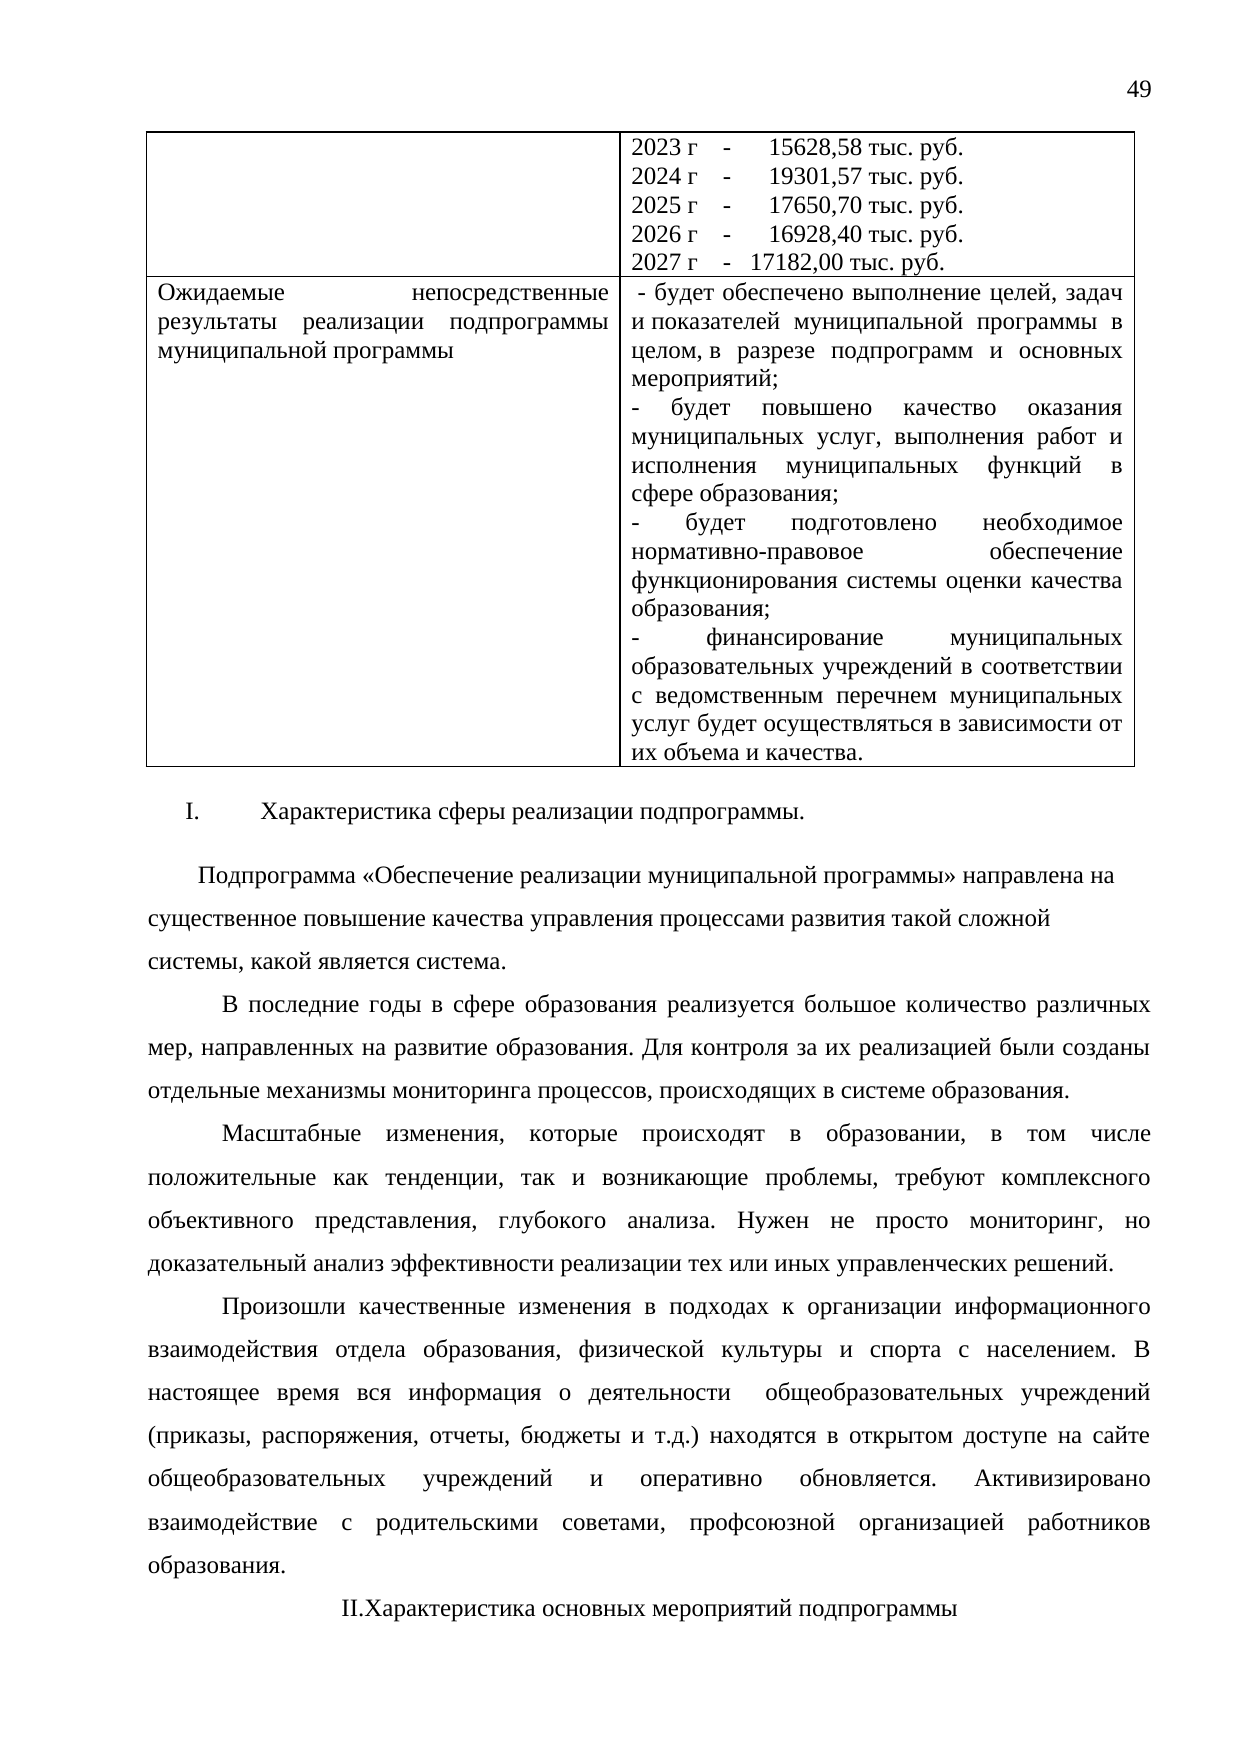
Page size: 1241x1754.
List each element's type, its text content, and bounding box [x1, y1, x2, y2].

text II.Характеристика основных мероприятий подпрограммы [148, 1593, 1152, 1622]
text Масштабные изменения, которые происходят в образовании, в том числе положительные как тенденции, так и возникающие проблемы, требуют комплексного объективного представления, глубокого анализа. Нужен не просто мониторинг, но доказательный анализ эффективности реализации тех или иных управленческих решений. [148, 1118, 1152, 1277]
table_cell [621, 133, 1134, 276]
text Произошли качественные изменения в подходах к организации информационного взаимодействия отдела образования, физической культуры и спорта с населением. В настоящее время вся информация о деятельности общеобразовательных учреждений (приказы, распоряжения, отчеты, бюджеты и т.д.) находятся в открытом доступе на сайте общеобразовательных учреждений и оперативно обновляется. Активизировано взаимодействие с родительскими советами, профсоюзной организацией работников образования. [148, 1291, 1152, 1578]
table_cell - будет обеспечено выполнение целей, задач и показателей муниципальной программы в целом, в разрезе подпрограмм и основных мероприятий; - будет повышено качество оказания муниципальных услуг, выполнения работ и исполнения муниципальных функций в сфере образования; - будет подготовлено необходимое нормативно-правовое обеспечение функционирования системы оценки качества образования; - финансирование муниципальных образовательных учреждений в соответствии с ведомственным перечнем муниципальных услуг будет осуществляться в зависимости от их объема и качества. [621, 277, 1134, 766]
text В последние годы в сфере образования реализуется большое количество различных мер, направленных на развитие образования. Для контроля за их реализацией были созданы отдельные механизмы мониторинга процессов, происходящих в системе образования. [148, 989, 1152, 1104]
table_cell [147, 133, 619, 276]
list Характеристика сферы реализации подпрограммы. [185, 796, 1152, 824]
text Подпрограмма «Обеспечение реализации муниципальной программы» направлена на существенное повышение качества управления процессами развития такой сложной системы, какой является система. [148, 860, 1152, 975]
table_cell Ожидаемые непосредственные результаты реализации подпрограммы муниципальной программы [147, 277, 619, 766]
